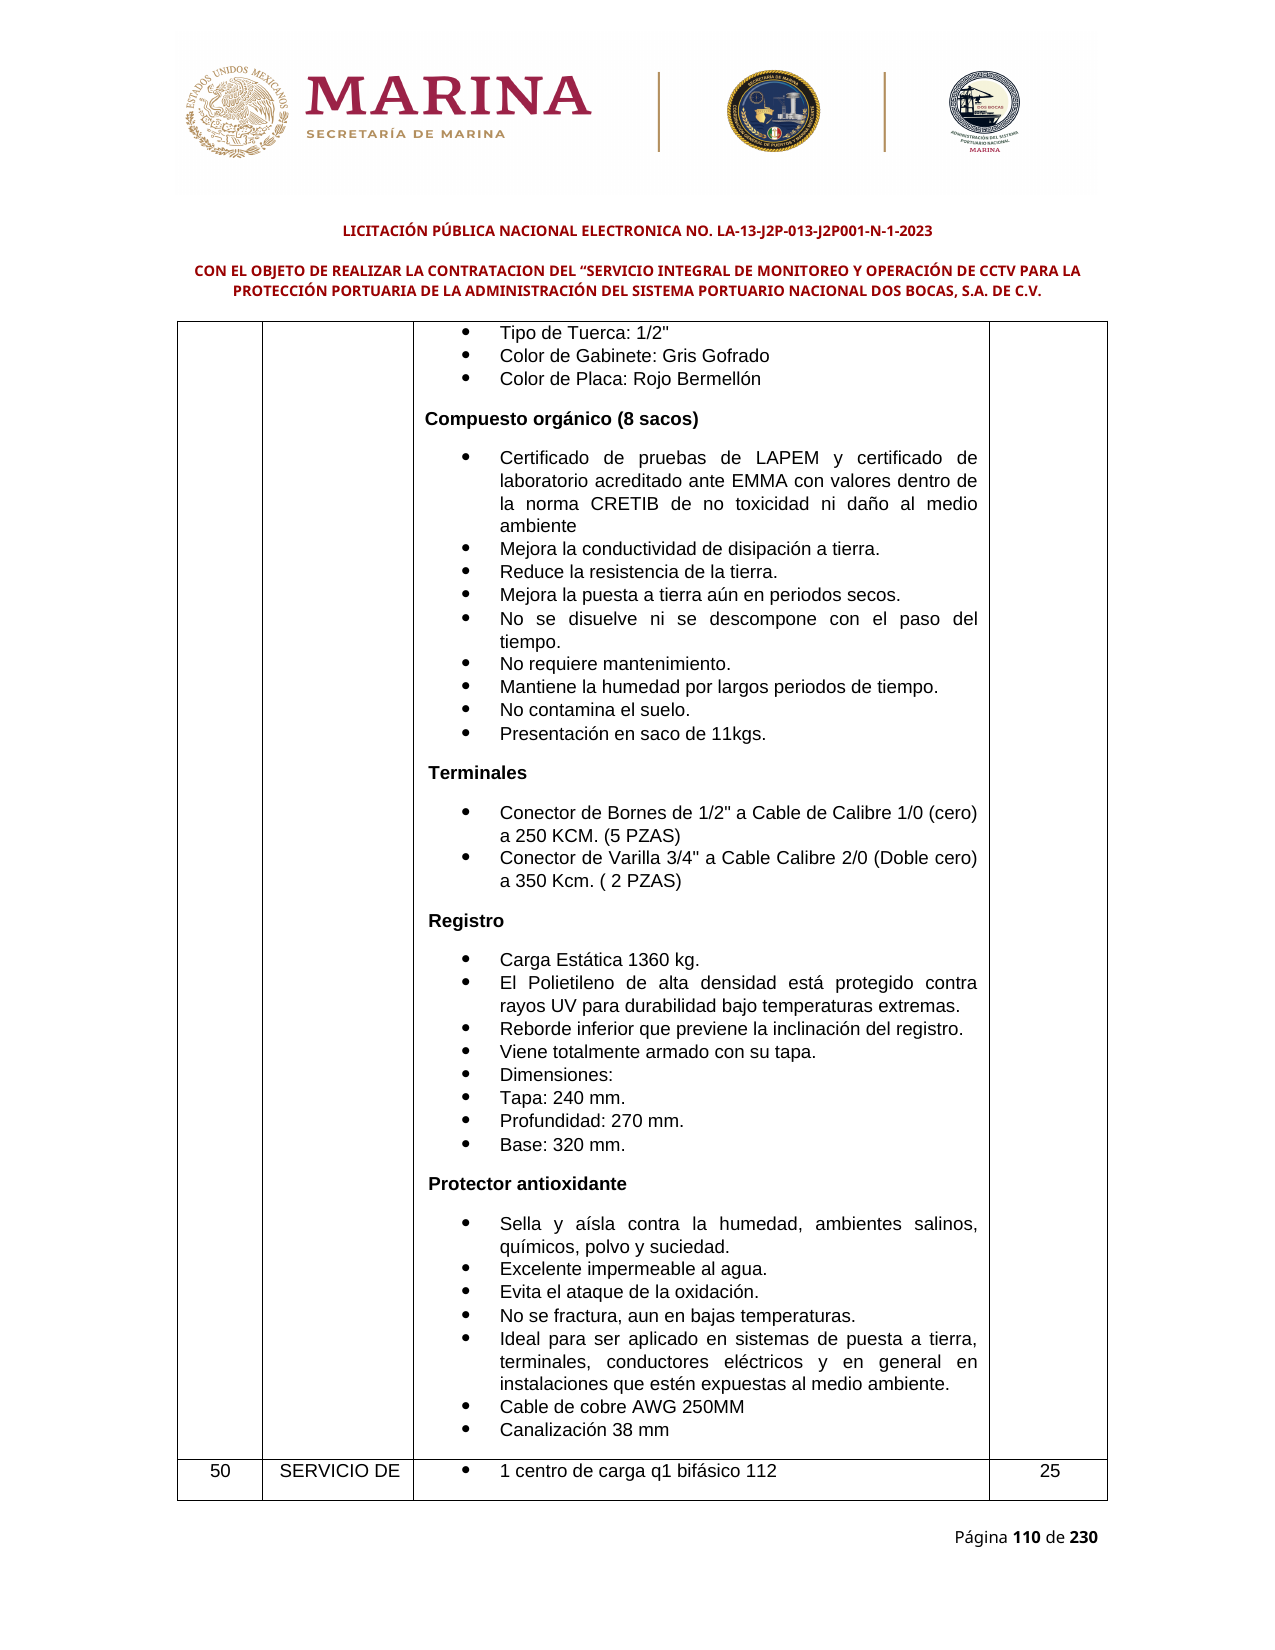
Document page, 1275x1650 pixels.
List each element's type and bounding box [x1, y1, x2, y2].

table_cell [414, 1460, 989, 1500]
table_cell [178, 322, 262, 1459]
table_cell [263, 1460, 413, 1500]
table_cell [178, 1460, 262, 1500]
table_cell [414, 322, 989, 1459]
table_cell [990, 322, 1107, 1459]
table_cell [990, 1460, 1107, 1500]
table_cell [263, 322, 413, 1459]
picture [175, 31, 1098, 195]
